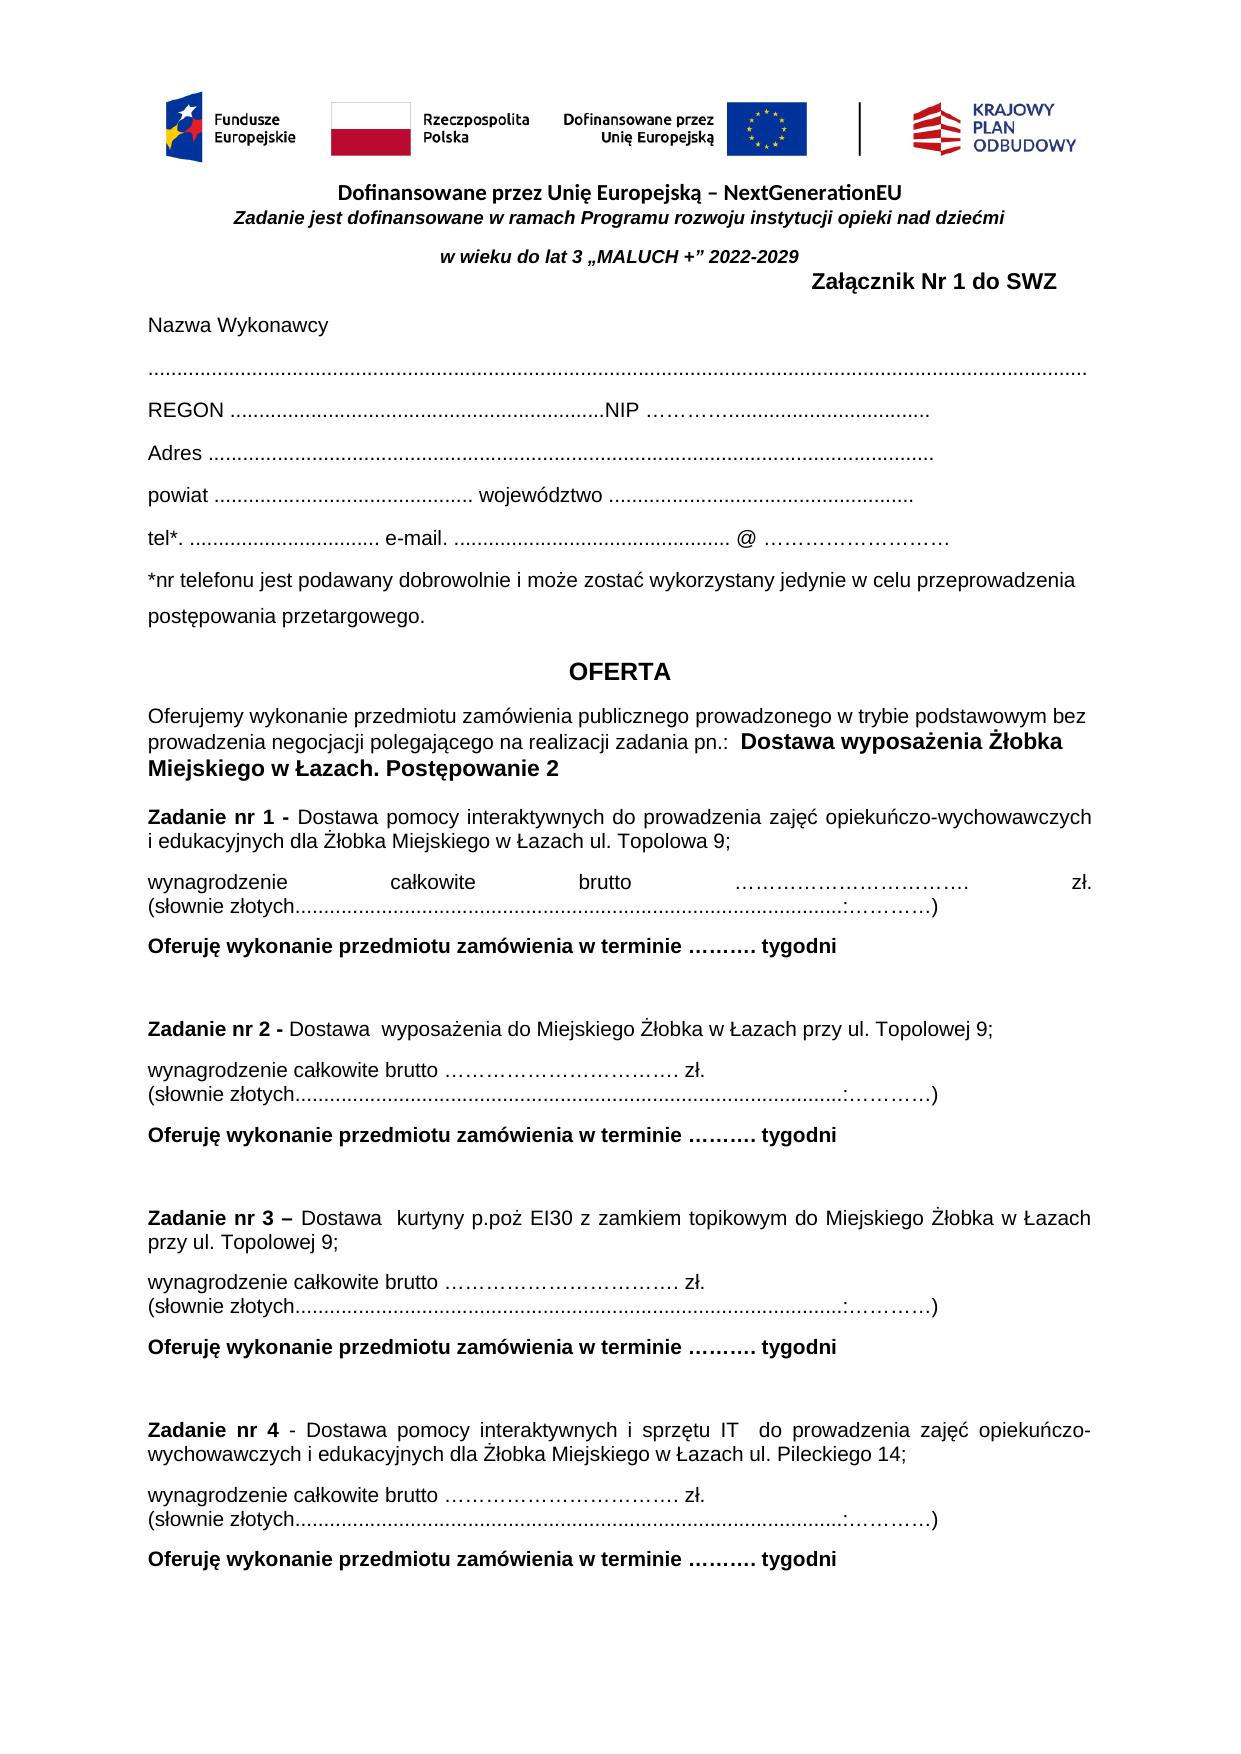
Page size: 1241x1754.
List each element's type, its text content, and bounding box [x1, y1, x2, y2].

text Nazwa Wykonawcy [148, 313, 1093, 337]
text Oferujemy wykonanie przedmiotu zamówienia publicznego prowadzonego w trybie podstawowym bez prowadzenia negocjacji polegającego na realizacji zadania pn.: Dostawa wyposażenia Żłobka Miejskiego w Łazach. Postępowanie 2 [148, 704, 1093, 781]
text Oferuję wykonanie przedmiotu zamówienia w terminie ………. tygodni [148, 934, 1093, 958]
text OFERTA [148, 657, 1093, 685]
text Zadanie nr 2 - Dostawa wyposażenia do Miejskiego Żłobka w Łazach przy ul. Topolowej 9; [148, 1017, 1093, 1041]
text tel*. ................................. e-mail. ................................................ @ ……………………… [148, 526, 1093, 549]
text Adres .............................................................................................................................. [148, 441, 1093, 464]
text Oferuję wykonanie przedmiotu zamówienia w terminie ………. tygodni [148, 1335, 1093, 1359]
text Załącznik Nr 1 do SWZ [811, 268, 1093, 294]
text Zadanie nr 1 - Dostawa pomocy interaktywnych do prowadzenia zajęć opiekuńczo-wychowawczych i edukacyjnych dla Żłobka Miejskiego w Łazach ul. Topolowa 9; [148, 781, 1093, 853]
text REGON .................................................................NIP …………................................... [148, 398, 1093, 422]
text Zadanie nr 4 - Dostawa pomocy interaktywnych i sprzętu IT do prowadzenia zajęć opiekuńczo-wychowawczych i edukacyjnych dla Żłobka Miejskiego w Łazach ul. Pileckiego 14; [148, 1418, 1093, 1466]
text ................................................................................................................................................................... [148, 356, 1093, 379]
text Oferuję wykonanie przedmiotu zamówienia w terminie ………. tygodni [148, 1122, 1093, 1146]
text Zadanie nr 3 – Dostawa kurtyny p.poż EI30 z zamkiem topikowym do Miejskiego Żłobka w Łazach przy ul. Topolowej 9; [148, 1206, 1093, 1253]
text *nr telefonu jest podawany dobrowolnie i może zostać wykorzystany jedynie w celu przeprowadzenia postępowania przetargowego. [148, 568, 1093, 628]
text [148, 1482, 1093, 1530]
text powiat ............................................. województwo ..................................................... [148, 483, 1093, 507]
text Oferuję wykonanie przedmiotu zamówienia w terminie ………. tygodni [148, 1547, 1093, 1571]
